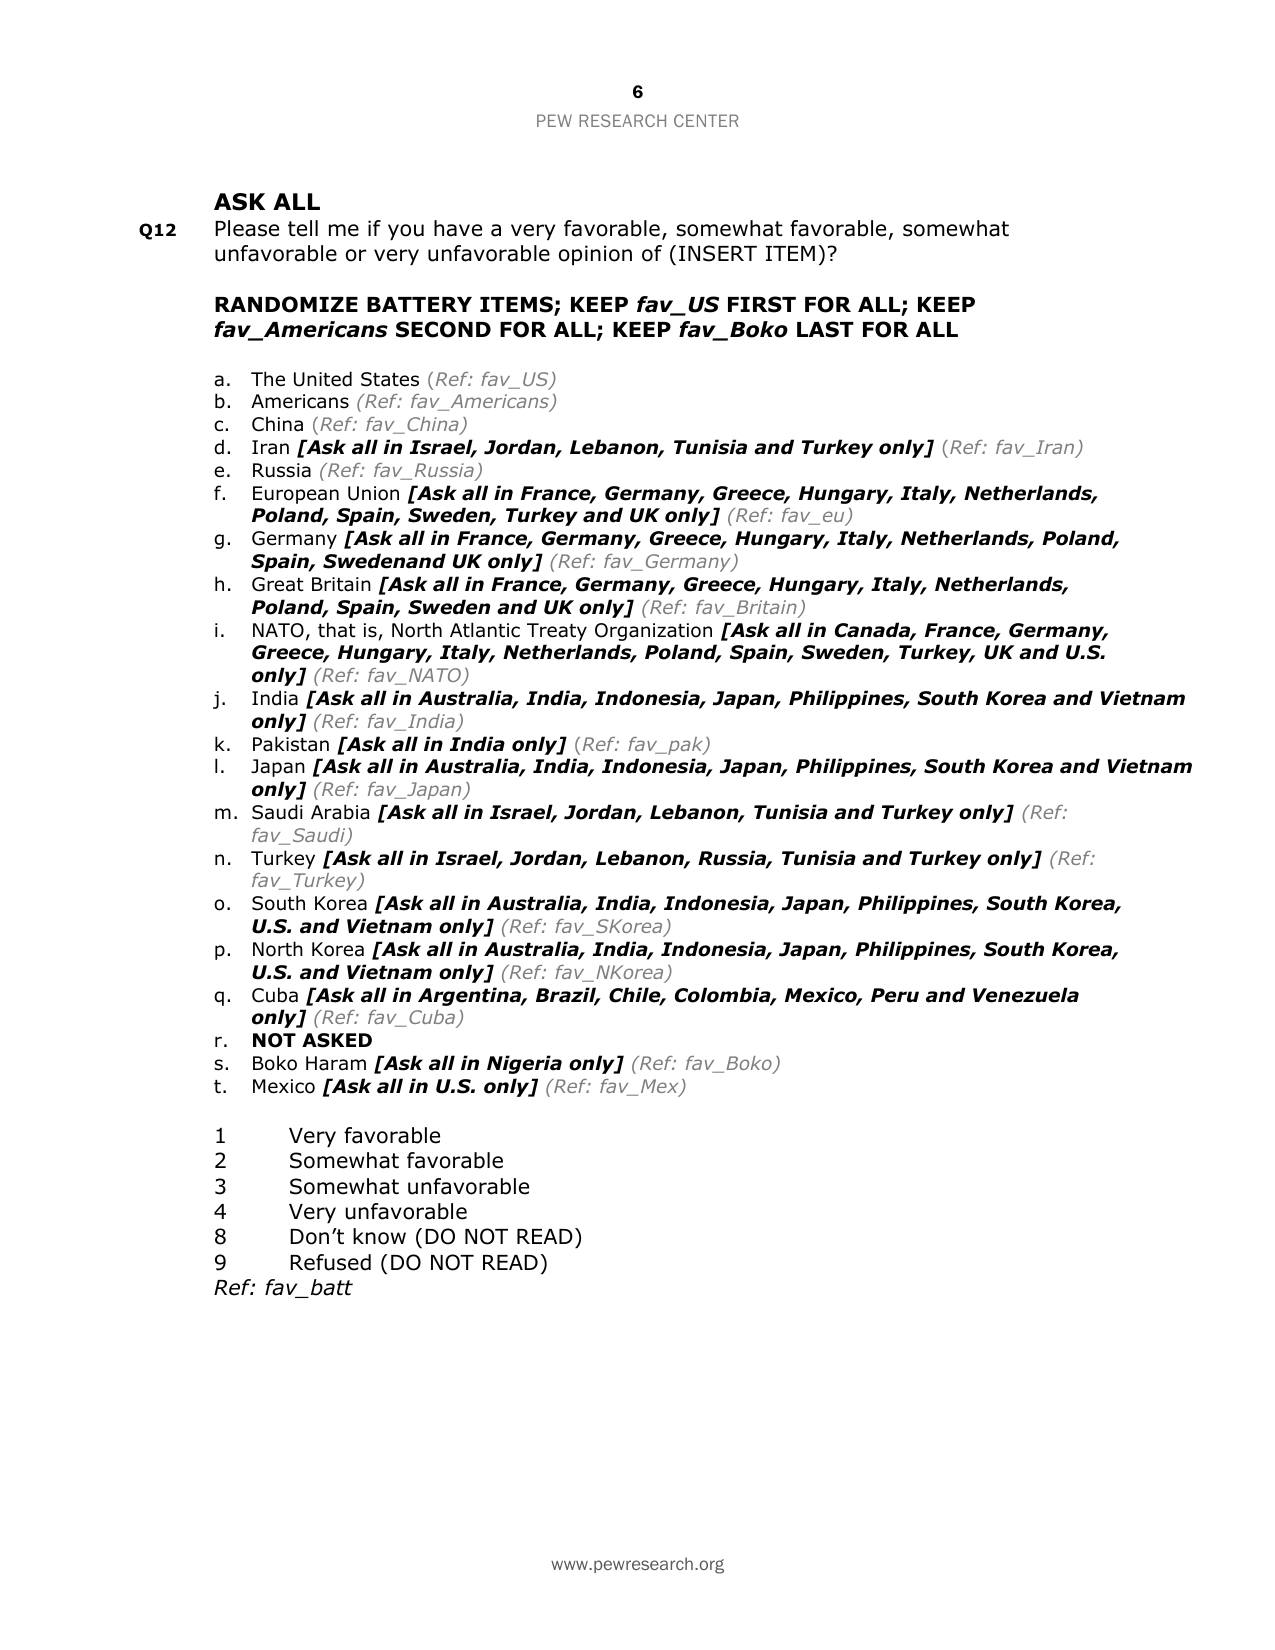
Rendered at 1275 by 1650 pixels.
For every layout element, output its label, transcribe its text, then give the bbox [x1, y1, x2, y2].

list m. Saudi Arabia [Ask all in Israel, Jordan, Lebanon, Tunisia and Turkey only] (Ref: fav_Saudi) [214, 801, 1136, 846]
list f. European Union [Ask all in France, Germany, Greece, Hungary, Italy, Netherlands, Poland, Spain, Sweden, Turkey and UK only] (Ref: fav_eu) [214, 481, 1136, 527]
list t. Mexico [Ask all in U.S. only] (Ref: fav_Mex) [214, 1074, 1136, 1097]
text 3 Somewhat unfavorable [214, 1173, 1136, 1198]
list e. Russia (Ref: fav_Russia) [139, 458, 1136, 481]
list o. South Korea [Ask all in Australia, India, Indonesia, Japan, Philippines, South Korea, U.S. and Vietnam only] (Ref: fav_SKorea) [214, 892, 1136, 937]
list k. Pakistan [Ask all in India only] (Ref: fav_pak) [214, 732, 1136, 755]
text i. NATO, that is, North Atlantic Treaty Organization [Ask all in Canada, France, Germany, Greece, Hungary, Italy, Netherlands, Poland, Spain, Sweden, Turkey, UK and U.S. only] (Ref: fav_NATO) [214, 618, 1136, 687]
text ASK ALL [214, 187, 1136, 215]
text 1 Very favorable [214, 1122, 1136, 1148]
text Q12 Please tell me if you have a very favorable, somewhat favorable, somewhat unfavorable or very unfavorable opinion of (INSERT ITEM)? [139, 215, 1136, 266]
text 2 Somewhat favorable [214, 1148, 1136, 1173]
list h. Great Britain [Ask all in France, Germany, Greece, Hungary, Italy, Netherlands, Poland, Spain, Sweden and UK only] (Ref: fav_Britain) [214, 572, 1136, 618]
text RANDOMIZE BATTERY ITEMS; KEEP fav_US FIRST FOR ALL; KEEP fav_Americans SECOND FOR ALL; KEEP fav_Boko LAST FOR ALL [214, 291, 1136, 342]
list r. NOT ASKED [139, 1029, 1136, 1052]
text 8 Don’t know (DO NOT READ) [214, 1224, 1136, 1249]
list l. Japan [Ask all in Australia, India, Indonesia, Japan, Philippines, South Korea and Vietnam only] (Ref: fav_Japan) [139, 755, 1136, 801]
list j. India [Ask all in Australia, India, Indonesia, Japan, Philippines, South Korea and Vietnam only] (Ref: fav_India) [139, 687, 1136, 732]
list g. Germany [Ask all in France, Germany, Greece, Hungary, Italy, Netherlands, Poland, Spain, Swedenand UK only] (Ref: fav_Germany) [214, 527, 1136, 572]
list p. North Korea [Ask all in Australia, India, Indonesia, Japan, Philippines, South Korea, U.S. and Vietnam only] (Ref: fav_NKorea) [214, 937, 1136, 983]
list q. Cuba [Ask all in Argentina, Brazil, Chile, Colombia, Mexico, Peru and Venezuela only] (Ref: fav_Cuba) [214, 983, 1136, 1029]
list s. Boko Haram [Ask all in Nigeria only] (Ref: fav_Boko) [214, 1052, 1136, 1074]
text Ref: fav_batt [139, 1274, 1136, 1300]
text 9 Refused (DO NOT READ) [214, 1249, 1136, 1274]
list b. Americans (Ref: fav_Americans) [214, 390, 1136, 413]
list n. Turkey [Ask all in Israel, Jordan, Lebanon, Russia, Tunisia and Turkey only] (Ref: fav_Turkey) [214, 846, 1136, 892]
list a. The United States (Ref: fav_US) [139, 367, 1136, 390]
text 4 Very unfavorable [214, 1198, 1136, 1224]
list c. China (Ref: fav_China) [139, 413, 1136, 436]
list d. Iran [Ask all in Israel, Jordan, Lebanon, Tunisia and Turkey only] (Ref: fav_Iran) [214, 436, 1136, 458]
